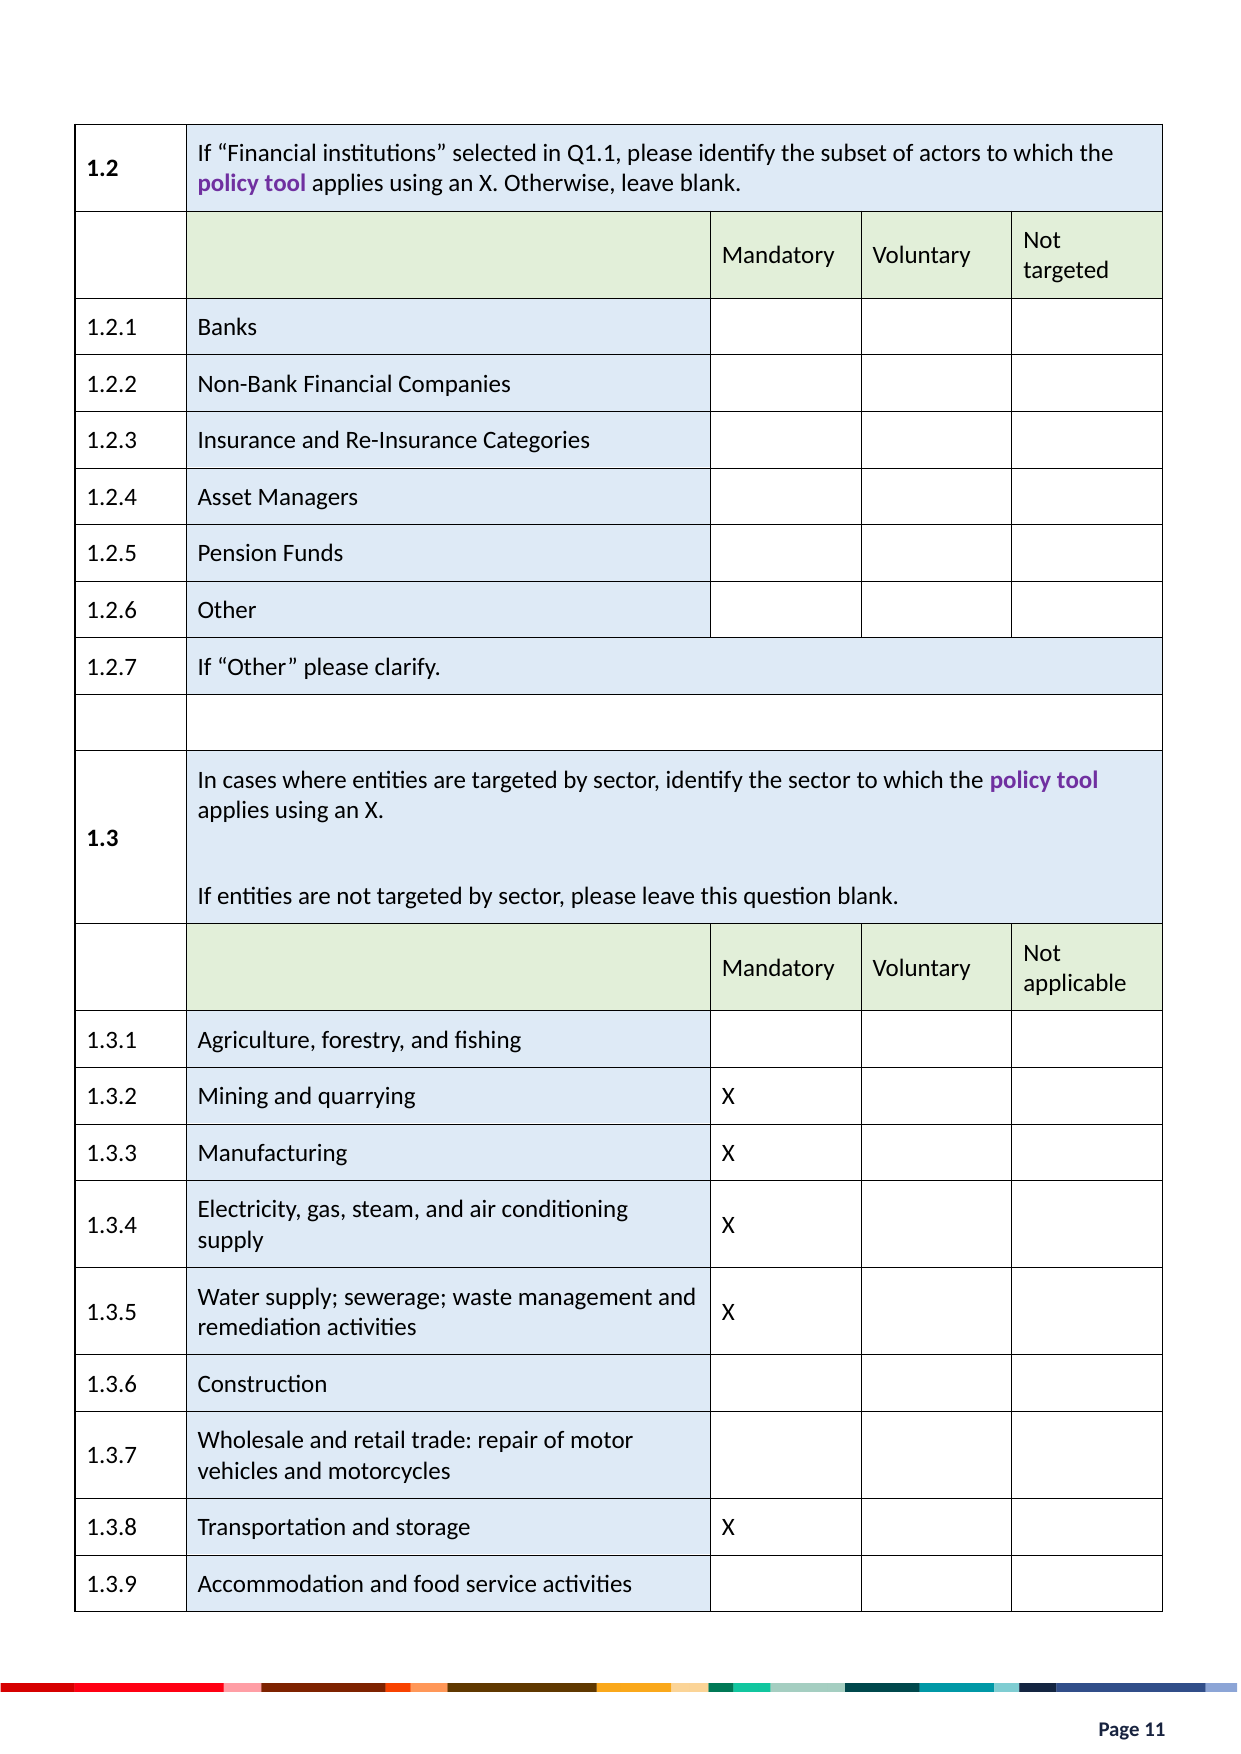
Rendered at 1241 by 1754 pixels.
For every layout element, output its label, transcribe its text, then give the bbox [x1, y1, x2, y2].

table_cell Construction [187, 1355, 710, 1411]
table_cell [1012, 1068, 1162, 1123]
table_cell Electricity, gas, steam, and air conditioning supply [187, 1181, 710, 1267]
table_cell [1012, 469, 1162, 524]
table_cell [1012, 1181, 1162, 1267]
table_cell 1.3.2 [76, 1068, 186, 1123]
table_cell 1.3.9 [76, 1556, 186, 1611]
table_cell 1.3.7 [76, 1412, 186, 1498]
table_cell [862, 1181, 1011, 1267]
table_cell Mining and quarrying [187, 1068, 710, 1123]
table_cell Mandatory [711, 924, 861, 1010]
table_cell 1.2.6 [76, 582, 186, 637]
table_cell [711, 1355, 861, 1411]
table_cell [862, 1556, 1011, 1611]
table_cell 1.2.4 [76, 469, 186, 524]
table_cell If “Other” please clarify. [187, 638, 1162, 694]
table_cell [1012, 525, 1162, 581]
table_cell Voluntary [862, 924, 1011, 1010]
picture [0, 1683, 1236, 1692]
table_cell In cases where entities are targeted by sector, identify the sector to which the policy tool applies using an X. If entities are not targeted by sector, please leave this question blank. [187, 751, 1162, 923]
table_cell [862, 355, 1011, 411]
table_cell Agriculture, forestry, and fishing [187, 1011, 710, 1067]
table_cell [862, 1268, 1011, 1354]
table_cell [1012, 1355, 1162, 1411]
table_cell X [711, 1181, 861, 1267]
table_cell [711, 525, 861, 581]
table_cell [862, 1412, 1011, 1498]
table_cell [1012, 1499, 1162, 1554]
table_cell [76, 924, 186, 1010]
table_cell [711, 1412, 861, 1498]
table_cell 1.3.1 [76, 1011, 186, 1067]
table_cell 1.2 [76, 125, 186, 211]
table_cell X [711, 1268, 861, 1354]
table_cell [711, 1011, 861, 1067]
table_cell [187, 924, 710, 1010]
table_cell Banks [187, 299, 710, 354]
table_cell [711, 469, 861, 524]
table_cell 1.3 [76, 751, 186, 923]
table_cell X [711, 1125, 861, 1180]
table_cell [862, 1125, 1011, 1180]
table_cell [1012, 412, 1162, 467]
table_cell [862, 525, 1011, 581]
table_cell [862, 299, 1011, 354]
table_cell [76, 212, 186, 298]
table_cell Voluntary [862, 212, 1011, 298]
table_cell [1012, 1268, 1162, 1354]
table_cell Transportation and storage [187, 1499, 710, 1554]
table_cell [862, 1499, 1011, 1554]
table_cell Water supply; sewerage; waste management and remediation activities [187, 1268, 710, 1354]
table_cell [711, 299, 861, 354]
table_cell [1012, 299, 1162, 354]
table_cell Other [187, 582, 710, 637]
table_cell [711, 412, 861, 467]
table_cell Asset Managers [187, 469, 710, 524]
table_cell Accommodation and food service activities [187, 1556, 710, 1611]
table_cell Pension Funds [187, 525, 710, 581]
table_cell X [711, 1499, 861, 1554]
table_cell 1.2.7 [76, 638, 186, 694]
table_cell [711, 1556, 861, 1611]
table_cell [1012, 355, 1162, 411]
table_cell [1012, 582, 1162, 637]
table_cell Non-Bank Financial Companies [187, 355, 710, 411]
table_cell Mandatory [711, 212, 861, 298]
table_cell 1.2.2 [76, 355, 186, 411]
table_cell [1012, 1556, 1162, 1611]
table_cell Manufacturing [187, 1125, 710, 1180]
table_cell If “Financial institutions” selected in Q1.1, please identify the subset of actors to which the policy tool applies using an X. Otherwise, leave blank. [187, 125, 1162, 211]
table_cell [1012, 1412, 1162, 1498]
table_cell [1012, 1011, 1162, 1067]
table_cell [862, 582, 1011, 637]
table_cell 1.3.5 [76, 1268, 186, 1354]
table_cell [862, 412, 1011, 467]
table_cell [187, 212, 710, 298]
table_cell [1012, 1125, 1162, 1180]
table_cell [711, 355, 861, 411]
table_cell 1.2.3 [76, 412, 186, 467]
table_cell [862, 1011, 1011, 1067]
table_cell X [711, 1068, 861, 1123]
table_cell Not targeted [1012, 212, 1162, 298]
table_cell Not applicable [1012, 924, 1162, 1010]
table_cell [76, 695, 186, 750]
table_cell [862, 1068, 1011, 1123]
table_cell 1.3.4 [76, 1181, 186, 1267]
table_cell Insurance and Re-Insurance Categories [187, 412, 710, 467]
table_cell 1.2.1 [76, 299, 186, 354]
table_cell 1.3.3 [76, 1125, 186, 1180]
table_cell [187, 695, 1162, 750]
table_cell Wholesale and retail trade: repair of motor vehicles and motorcycles [187, 1412, 710, 1498]
table_cell [862, 1355, 1011, 1411]
table_cell 1.3.8 [76, 1499, 186, 1554]
table_cell [711, 582, 861, 637]
table_cell 1.2.5 [76, 525, 186, 581]
table_cell 1.3.6 [76, 1355, 186, 1411]
table_cell [862, 469, 1011, 524]
